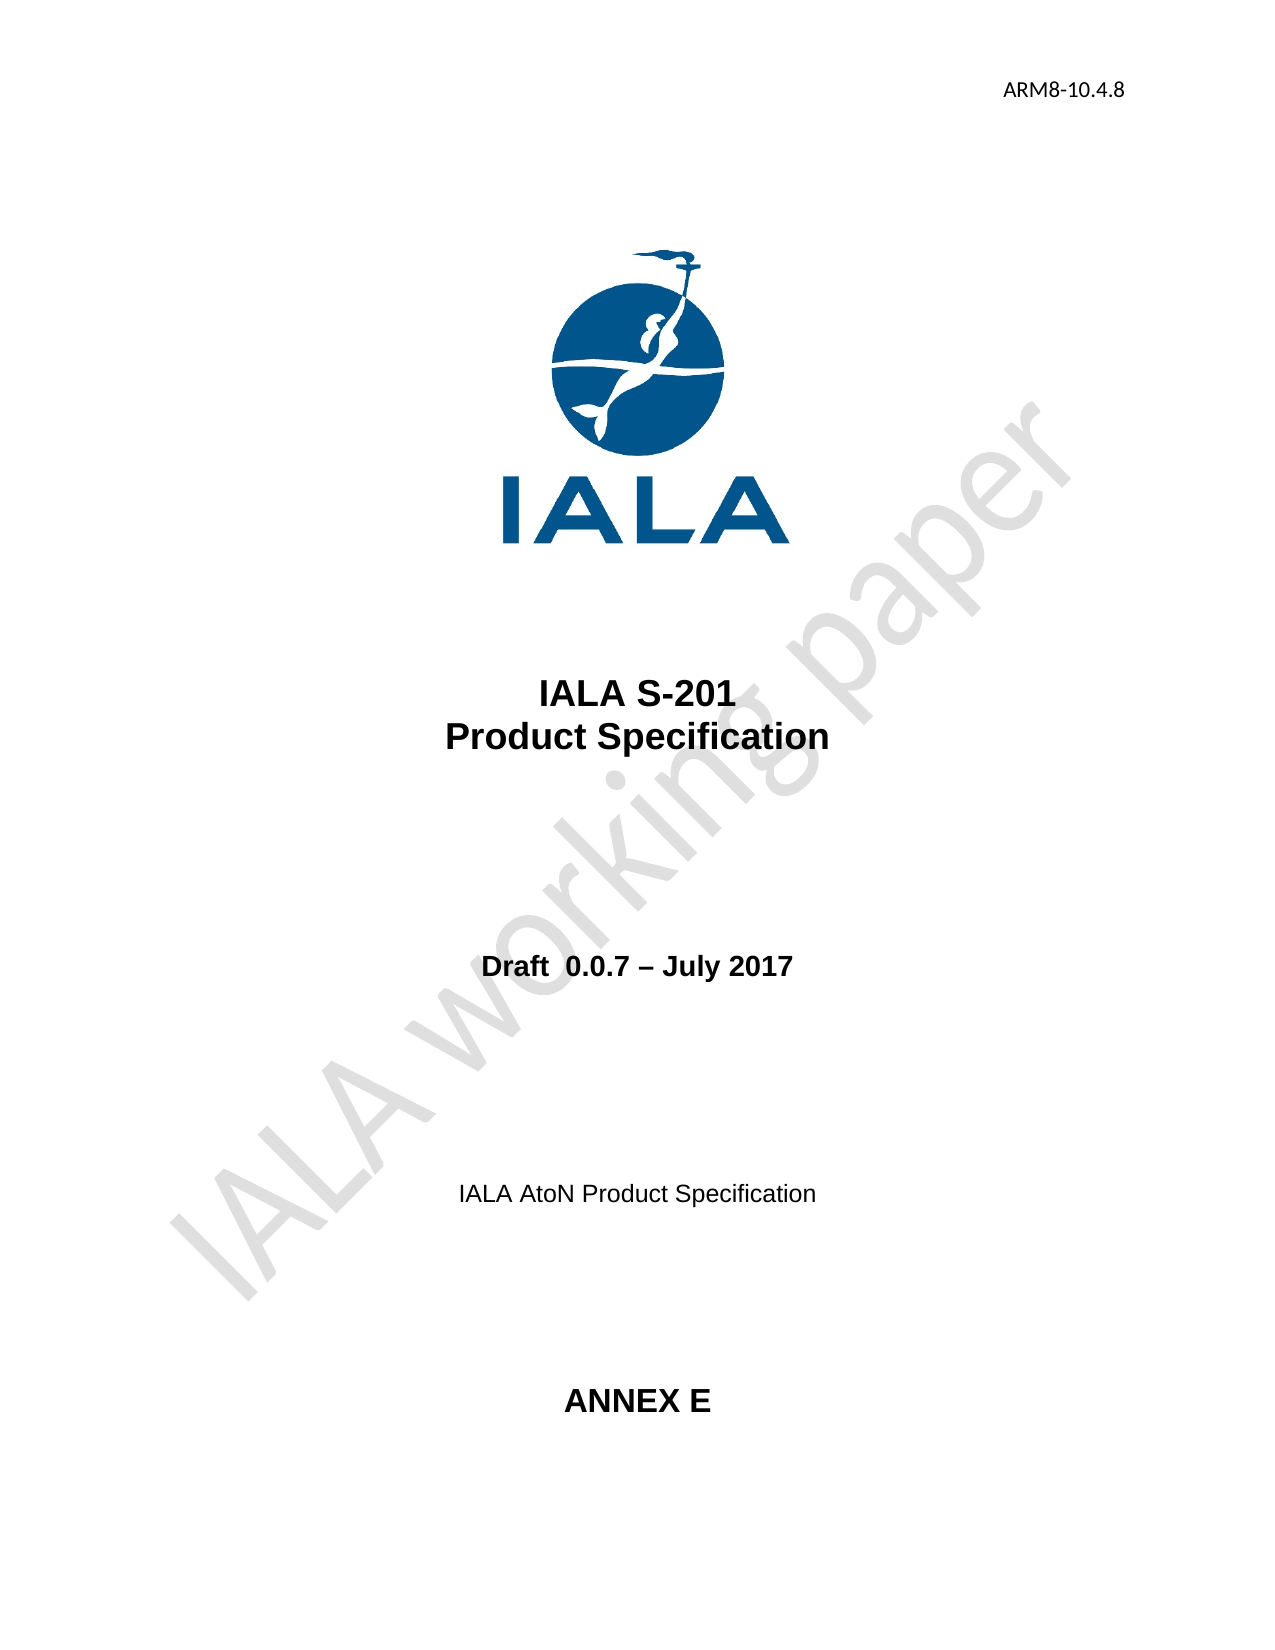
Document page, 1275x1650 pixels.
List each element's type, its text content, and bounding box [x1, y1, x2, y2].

text IALA AtoN Product Specification [150, 1179, 1125, 1208]
text ANNEX E [150, 1381, 1125, 1419]
picture [436, 217, 839, 610]
text IALA S-201 [150, 671, 1125, 714]
text Product Specification [150, 714, 1125, 757]
text Draft 0.0.7 – July 2017 [150, 949, 1125, 983]
